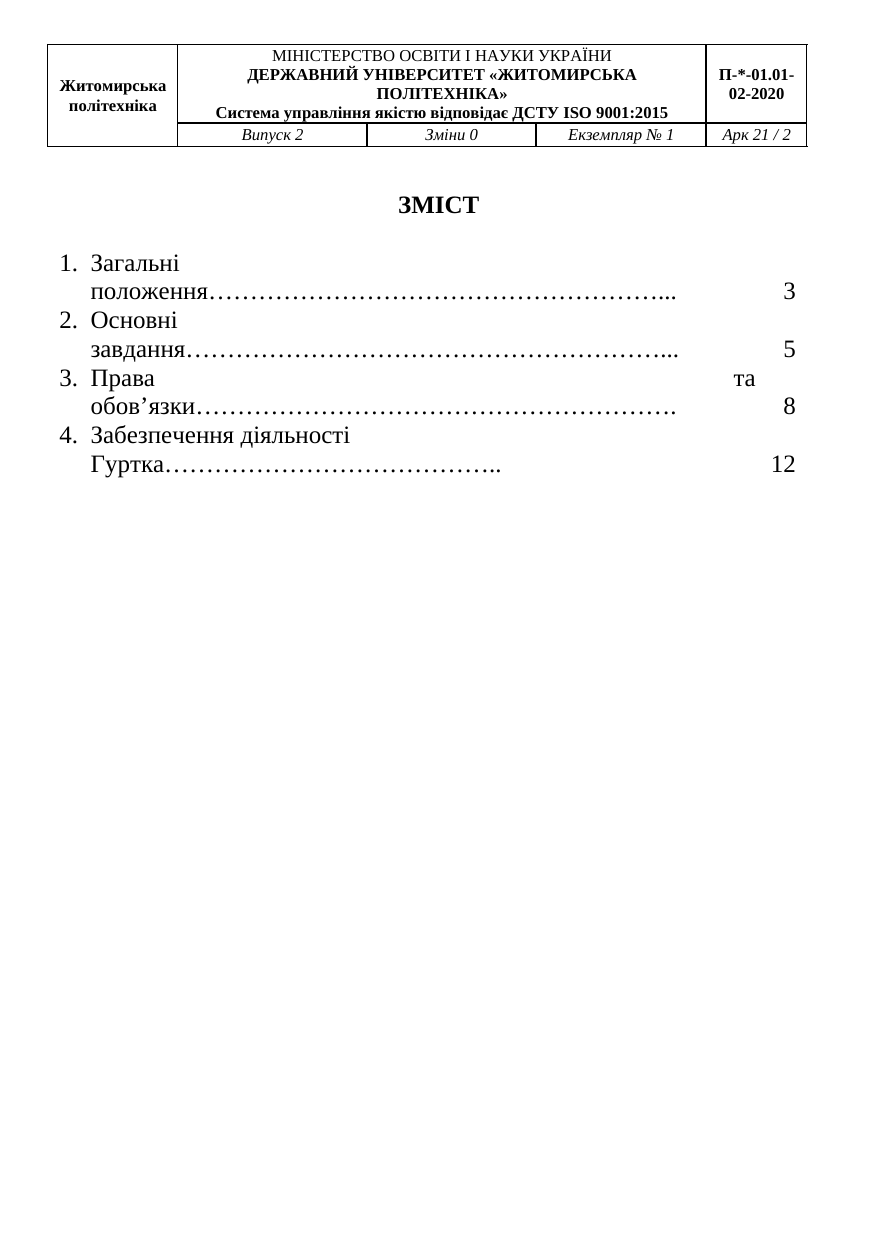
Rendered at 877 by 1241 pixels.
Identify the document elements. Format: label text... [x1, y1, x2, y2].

table_header 3 [767, 248, 807, 305]
table_cell 5 [767, 305, 807, 363]
table_cell 12 [767, 420, 807, 478]
table_cell 2. [48, 305, 88, 363]
table_cell Забезпечення діяльності Гуртка………………………………….. [89, 420, 767, 478]
table_cell 8 [767, 363, 807, 420]
table_cell 3. [48, 363, 88, 420]
table_cell 4. [48, 420, 88, 478]
text ЗМІСТ [59, 190, 818, 219]
table_header 1. [48, 248, 88, 305]
table_cell Основні завдання…………………………………………………... [89, 305, 767, 363]
table_header Загальні положення………………………………………………... [89, 248, 767, 305]
table_cell Права та обов’язки…………………………………………………. [89, 363, 767, 420]
